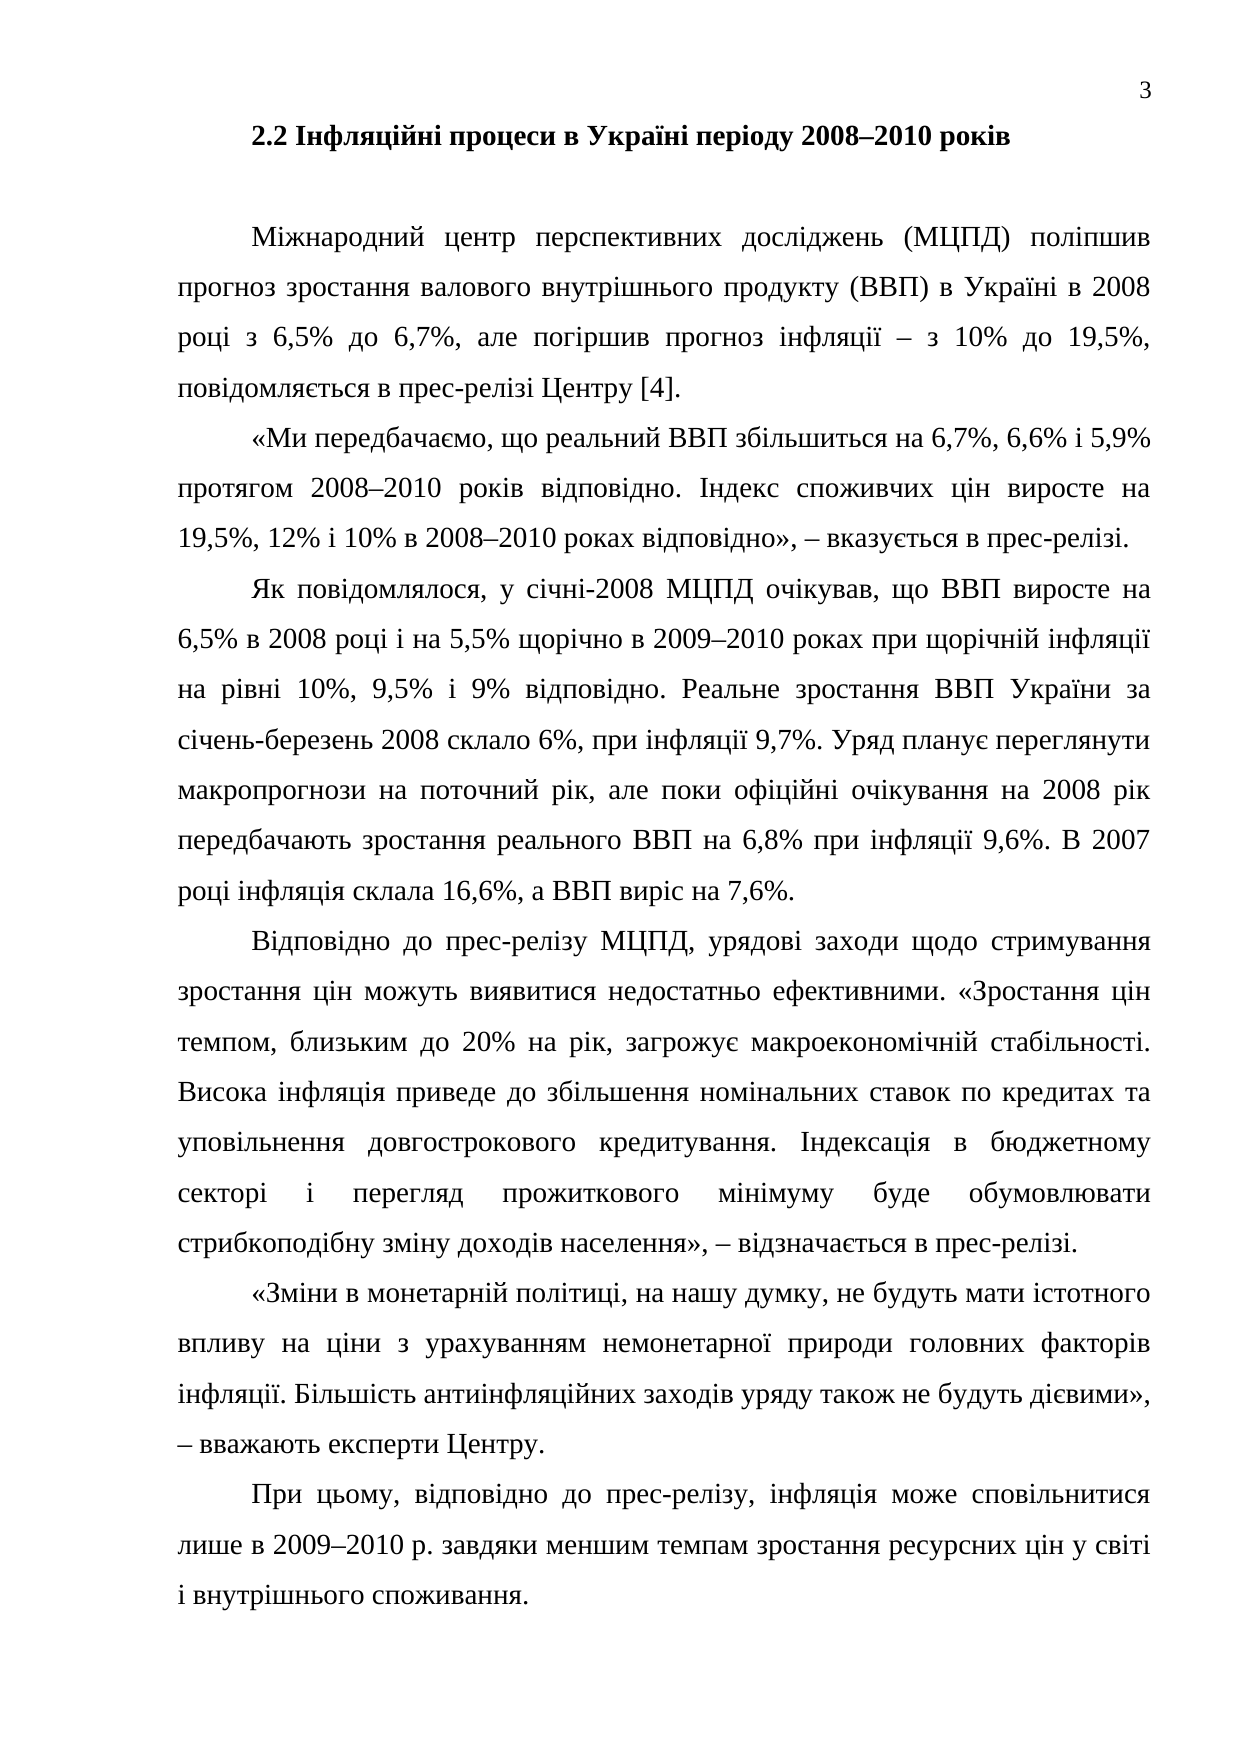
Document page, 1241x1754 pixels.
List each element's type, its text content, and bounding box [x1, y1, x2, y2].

text 2.2 Інфляційні процеси в Україні періоду 2008–2010 років [177, 118, 1152, 152]
text Як повідомлялося, у січні-2008 МЦПД очікував, що ВВП виросте на 6,5% в 2008 році і на 5,5% щорічно в 2009–2010 роках при щорічній інфляції на рівні 10%, 9,5% і 9% відповідно. Реальне зростання ВВП України за січень-березень 2008 склало 6%, при інфляції 9,7%. Уряд планує переглянути макропрогнози на поточний рік, але поки офіційні очікування на 2008 рік передбачають зростання реального ВВП на 6,8% при інфляції 9,6%. В 2007 році інфляція склала 16,6%, а ВВП виріс на 7,6%. [177, 571, 1152, 906]
text «Зміни в монетарній політиці, на нашу думку, не будуть мати істотного впливу на ціни з урахуванням немонетарної природи головних факторів інфляції. Більшість антиінфляційних заходів уряду також не будуть дієвими», – вважають експерти Центру. [177, 1275, 1152, 1460]
text При цьому, відповідно до прес-релізу, інфляція може сповільнитися лише в 2009–2010 р. завдяки меншим темпам зростання ресурсних цін у світі і внутрішнього споживання. [177, 1477, 1152, 1611]
text «Ми передбачаємо, що реальний ВВП збільшиться на 6,7%, 6,6% і 5,9% протягом 2008–2010 років відповідно. Індекс споживчих цін виросте на 19,5%, 12% і 10% в 2008–2010 роках відповідно», – вказується в прес-релізі. [177, 420, 1152, 554]
text Відповідно до прес-релізу МЦПД, урядові заходи щодо стримування зростання цін можуть виявитися недостатньо ефективними. «Зростання цін темпом, близьким до 20% на рік, загрожує макроекономічній стабільності. Висока інфляція приведе до збільшення номінальних ставок по кредитах та уповільнення довгострокового кредитування. Індексація в бюджетному секторі і перегляд прожиткового мінімуму буде обумовлювати стрибкоподібну зміну доходів населення», – відзначається в прес-релізі. [177, 923, 1152, 1258]
text Міжнародний центр перспективних досліджень (МЦПД) поліпшив прогноз зростання валового внутрішнього продукту (ВВП) в Україні в 2008 році з 6,5% до 6,7%, але погіршив прогноз інфляції – з 10% до 19,5%, повідомляється в прес-релізі Центру [4]. [177, 219, 1152, 403]
